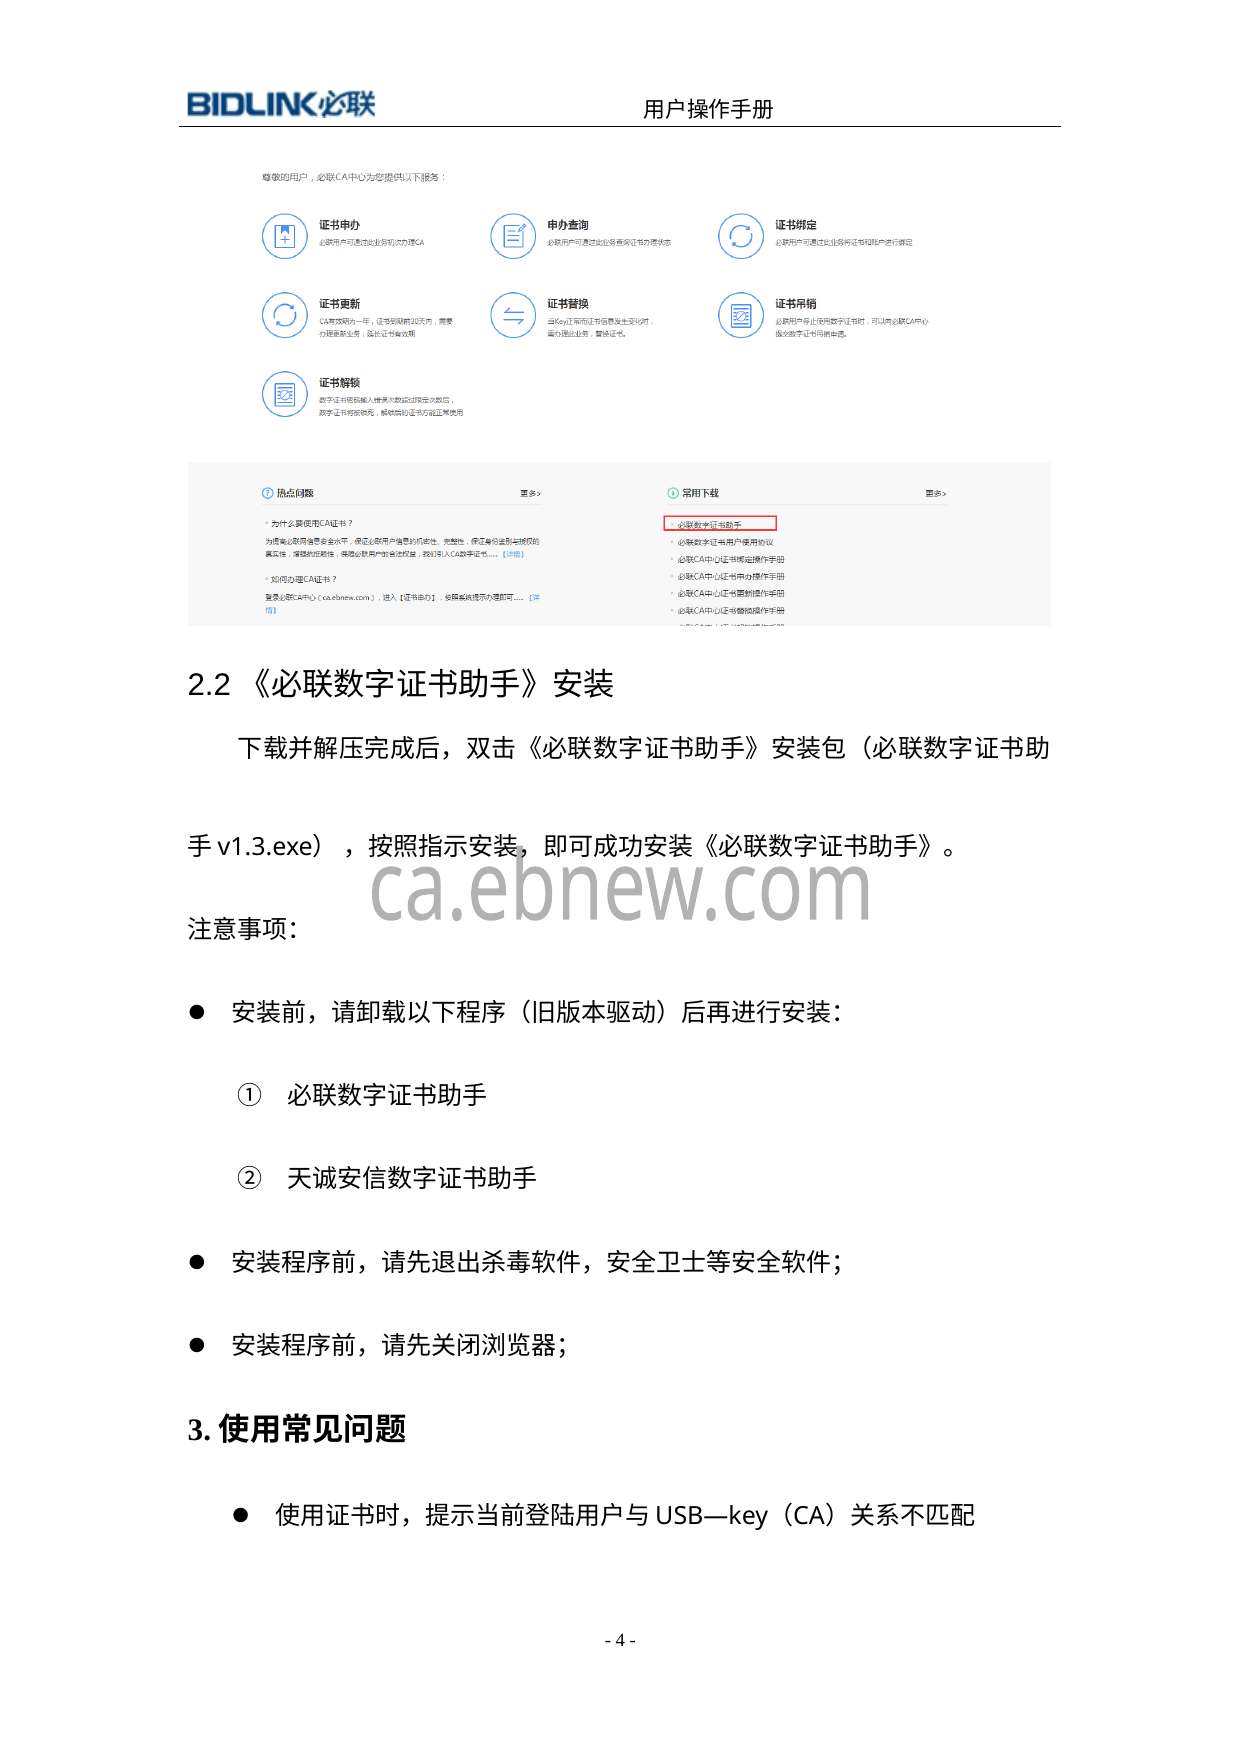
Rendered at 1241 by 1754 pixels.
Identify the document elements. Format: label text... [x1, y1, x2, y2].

picture [187, 90, 375, 118]
subtitle 2.2 《必联数字证书助手》安装 [187, 649, 1053, 714]
picture [187, 162, 1052, 626]
list 天诚安信数字证书助手 [187, 1144, 1053, 1209]
subtitle 使用常见问题 [187, 1394, 1053, 1459]
list 必联数字证书助手 [187, 1061, 1053, 1126]
list 安装程序前，请先退出杀毒软件，安全卫士等安全软件； [187, 1228, 1053, 1293]
list 安装程序前，请先关闭浏览器； [187, 1311, 1053, 1376]
text 注意事项： [187, 895, 1053, 960]
list 安装前，请卸载以下程序（旧版本驱动）后再进行安装： [187, 978, 1053, 1043]
text 下载并解压完成后，双击《必联数字证书助手》安装包（必联数字证书助手v1.3.exe） ，按照指示安装，即可成功安装《必联数字证书助手》。 [187, 714, 1053, 877]
list 使用证书时，提示当前登陆用户与USB—key（CA）关系不匹配 [231, 1481, 1053, 1546]
